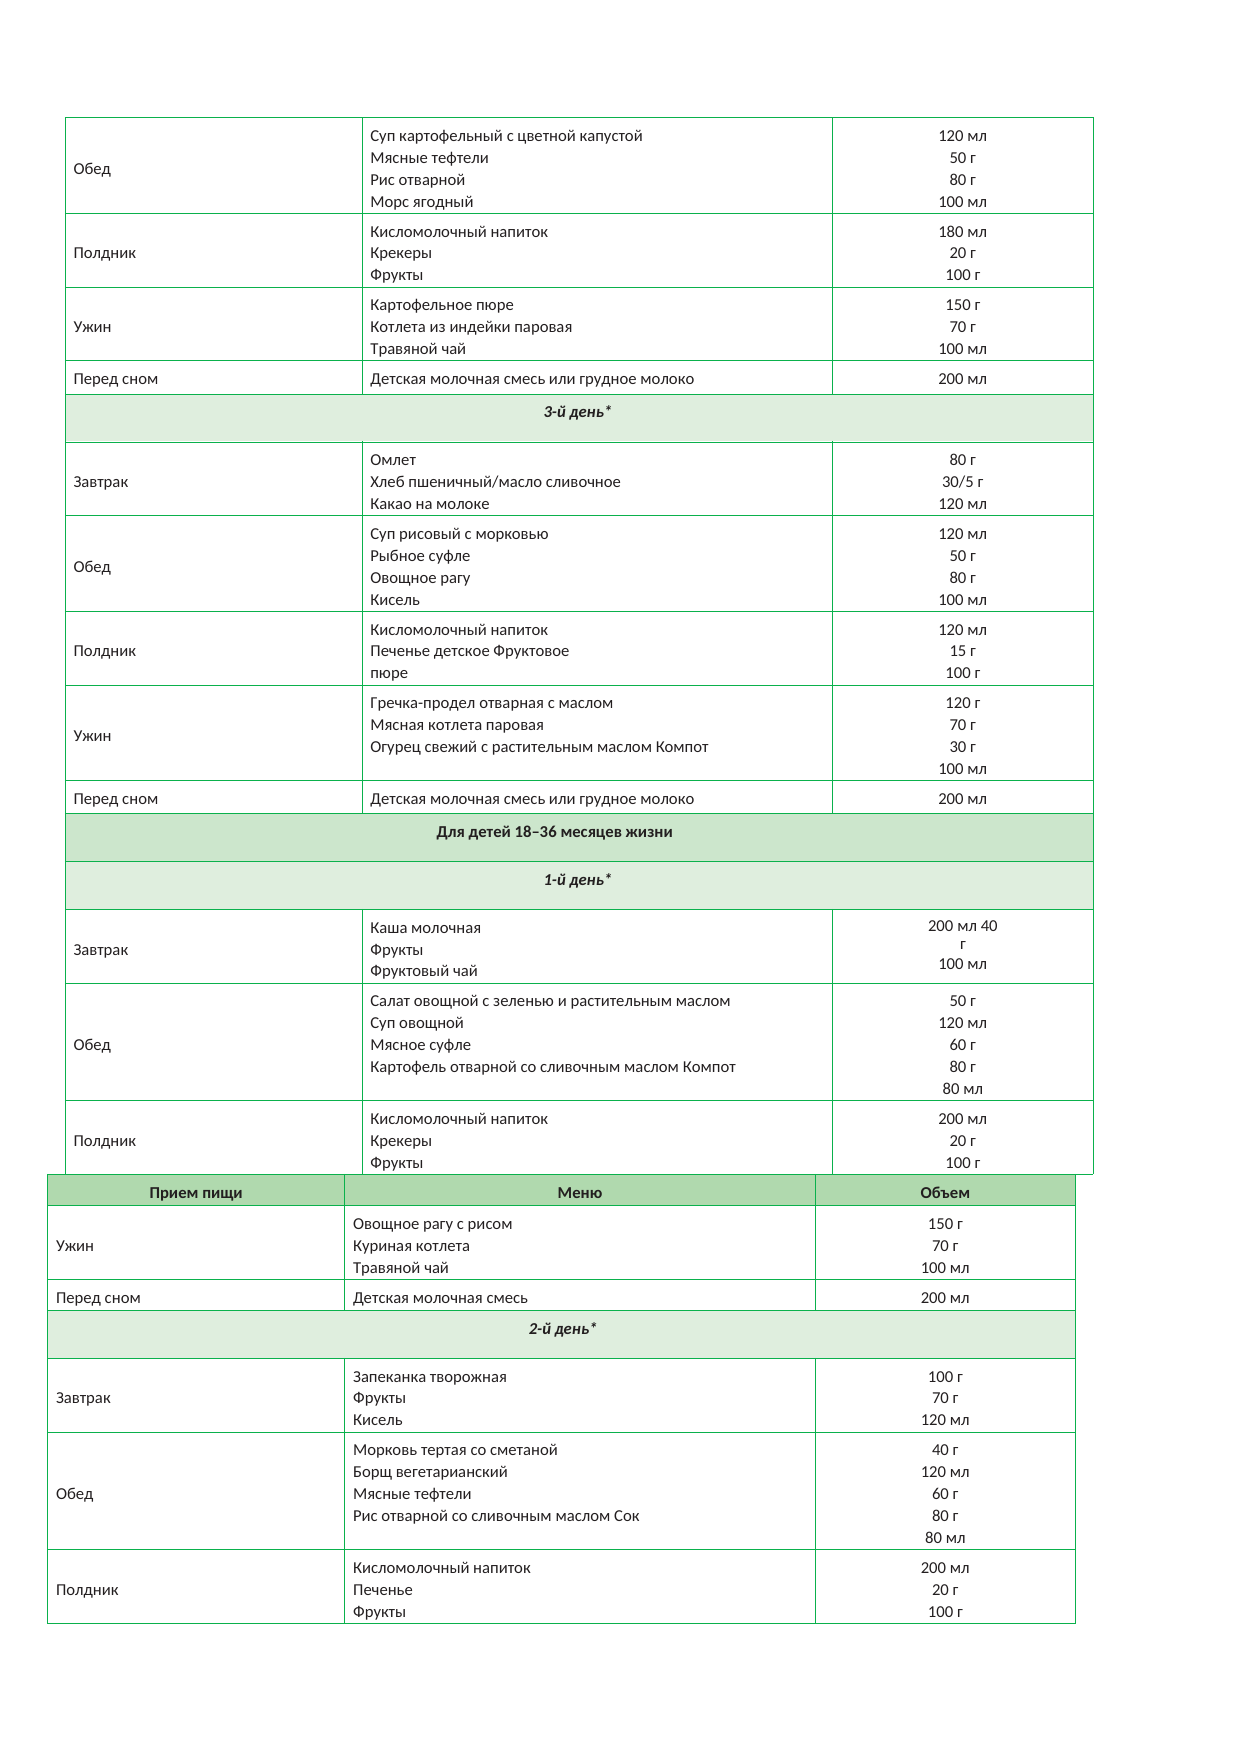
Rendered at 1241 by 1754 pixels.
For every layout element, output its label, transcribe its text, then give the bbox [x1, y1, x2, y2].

table_cell Детская молочная смесь или грудное молоко [363, 361, 832, 393]
table_cell Полдник [66, 612, 362, 684]
table_cell 200 мл 20 г 100 г [816, 1550, 1075, 1623]
table_cell [832, 862, 1093, 909]
table_cell 100 г 70 г 120 мл [816, 1359, 1075, 1432]
table_cell 150 г 70 г 100 мл [833, 288, 1093, 360]
table_cell Детская молочная смесь или грудное молоко [363, 781, 832, 813]
table_cell 200 мл 20 г 100 г [833, 1101, 1093, 1174]
table_cell Завтрак [66, 910, 362, 983]
table_cell Завтрак [66, 443, 362, 515]
table_cell 40 г 120 мл 60 г 80 г 80 мл [816, 1433, 1075, 1549]
table_cell 200 мл 40 г 100 мл [833, 910, 1093, 983]
table_cell Полдник [48, 1550, 344, 1623]
table_cell Перед сном [66, 781, 362, 813]
table_cell Обед [66, 118, 362, 213]
table_cell Морковь тертая со сметаной Борщ вегетарианский Мясные тефтели Рис отварной со сливочным маслом Сок [345, 1433, 815, 1549]
table_cell Гречка-продел отварная с маслом Мясная котлета паровая Огурец свежий с растительным маслом Компот [363, 686, 832, 780]
table_cell [832, 814, 1093, 861]
table_cell 120 мл 15 г 100 г [833, 612, 1093, 684]
table_cell Кисломолочный напиток Печенье Фрукты [345, 1550, 815, 1623]
table_cell Полдник [66, 1101, 362, 1174]
table_cell Завтрак [48, 1359, 344, 1432]
table_cell 50 г 120 мл 60 г 80 г 80 мл [833, 984, 1093, 1100]
table_cell Овощное рагу с рисом Куриная котлета Травяной чай [345, 1206, 815, 1279]
table_cell Обед [66, 516, 362, 611]
table_cell Полдник [66, 214, 362, 287]
table_cell Ужин [66, 686, 362, 780]
table_cell Салат овощной с зеленью и растительным маслом Суп овощной Мясное суфле Картофель отварной со сливочным маслом Компот [363, 984, 832, 1100]
table_cell 150 г 70 г 100 мл [816, 1206, 1075, 1279]
table_cell Ужин [66, 288, 362, 360]
table_cell Объем [816, 1175, 1075, 1205]
table_cell 120 мл 50 г 80 г 100 мл [833, 516, 1093, 611]
table_cell Запеканка творожная Фрукты Кисель [345, 1359, 815, 1432]
table_cell Суп картофельный с цветной капустой Мясные тефтели Рис отварной Морс ягодный [363, 118, 832, 213]
table_cell Картофельное пюре Котлета из индейки паровая Травяной чай [363, 288, 832, 360]
table_cell 120 мл 50 г 80 г 100 мл [833, 118, 1093, 213]
table_cell Обед [48, 1433, 344, 1549]
table_cell 80 г 30/5 г 120 мл [833, 443, 1093, 515]
table_cell [815, 1311, 1075, 1358]
table_cell 120 г 70 г 30 г 100 мл [833, 686, 1093, 780]
table_cell Кисломолочный напиток Крекеры Фрукты [363, 214, 832, 287]
table_cell Детская молочная смесь [345, 1280, 815, 1310]
table_cell [66, 862, 362, 909]
table_cell 200 мл [833, 361, 1093, 393]
table_cell 1-й день* [362, 862, 832, 909]
table_cell Суп рисовый с морковью Рыбное суфле Овощное рагу Кисель [363, 516, 832, 611]
table_cell Кисломолочный напиток Печенье детское Фруктовое пюре [363, 612, 832, 684]
table_cell Для детей 18–36 месяцев жизни [362, 814, 832, 861]
table_cell Меню [345, 1175, 815, 1205]
table_cell Каша молочная Фрукты Фруктовый чай [363, 910, 832, 983]
table_cell [66, 395, 362, 441]
table_cell Омлет Хлеб пшеничный/масло сливочное Какао на молоке [363, 443, 832, 515]
table_cell [66, 814, 362, 861]
table_cell 200 мл [816, 1280, 1075, 1310]
table_cell 180 мл 20 г 100 г [833, 214, 1093, 287]
table_cell Прием пищи [48, 1175, 344, 1205]
table_cell Перед сном [66, 361, 362, 393]
table_cell [832, 395, 1093, 441]
table_cell Ужин [48, 1206, 344, 1279]
table_cell 200 мл [833, 781, 1093, 813]
table_cell Кисломолочный напиток Крекеры Фрукты [363, 1101, 832, 1174]
table_cell 2-й день* [48, 1311, 815, 1358]
table_cell 3-й день* [362, 395, 832, 441]
table_cell Перед сном [48, 1280, 344, 1310]
table_cell Обед [66, 984, 362, 1100]
